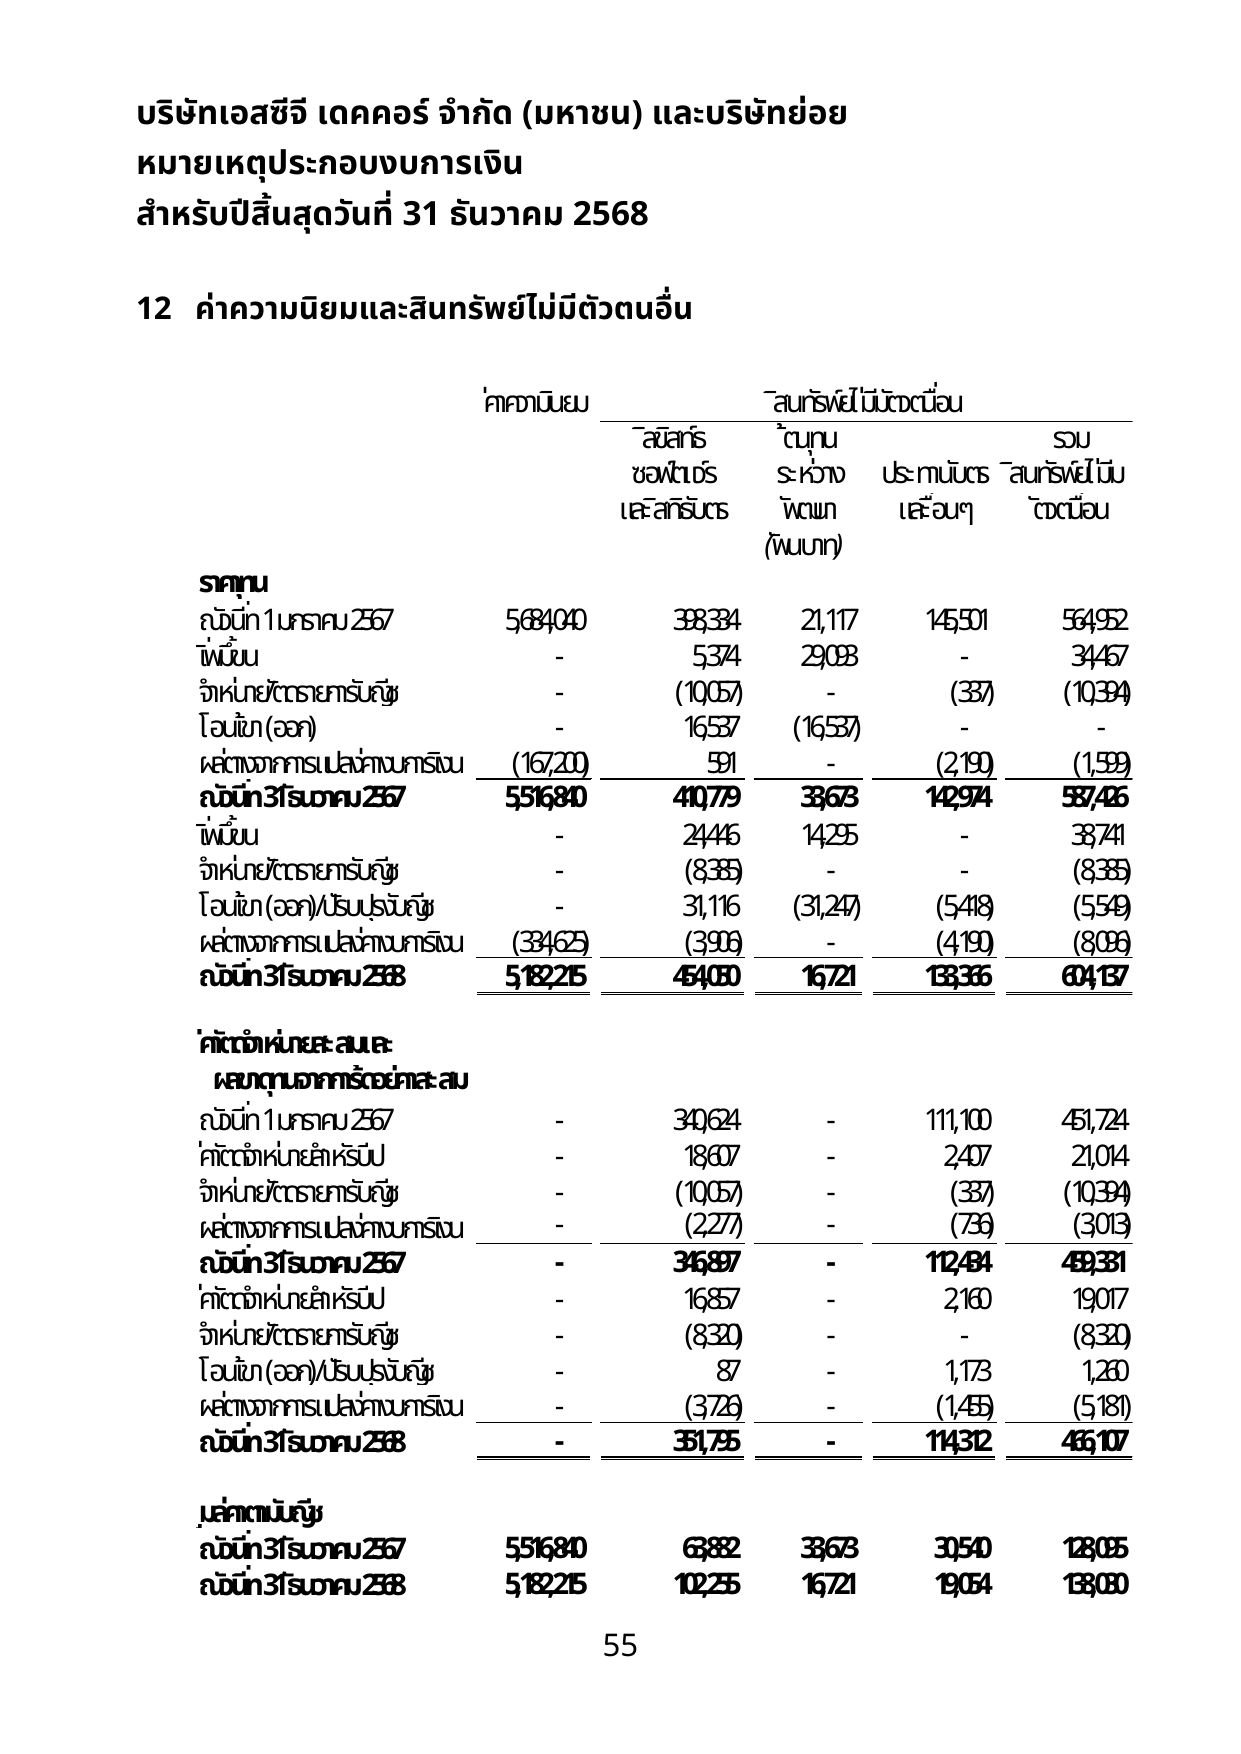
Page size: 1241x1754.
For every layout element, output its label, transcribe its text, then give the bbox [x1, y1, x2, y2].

list ค่าความนิยมและสินทรัพย์ไม่มีตัวตนอื่น [136, 286, 1104, 333]
